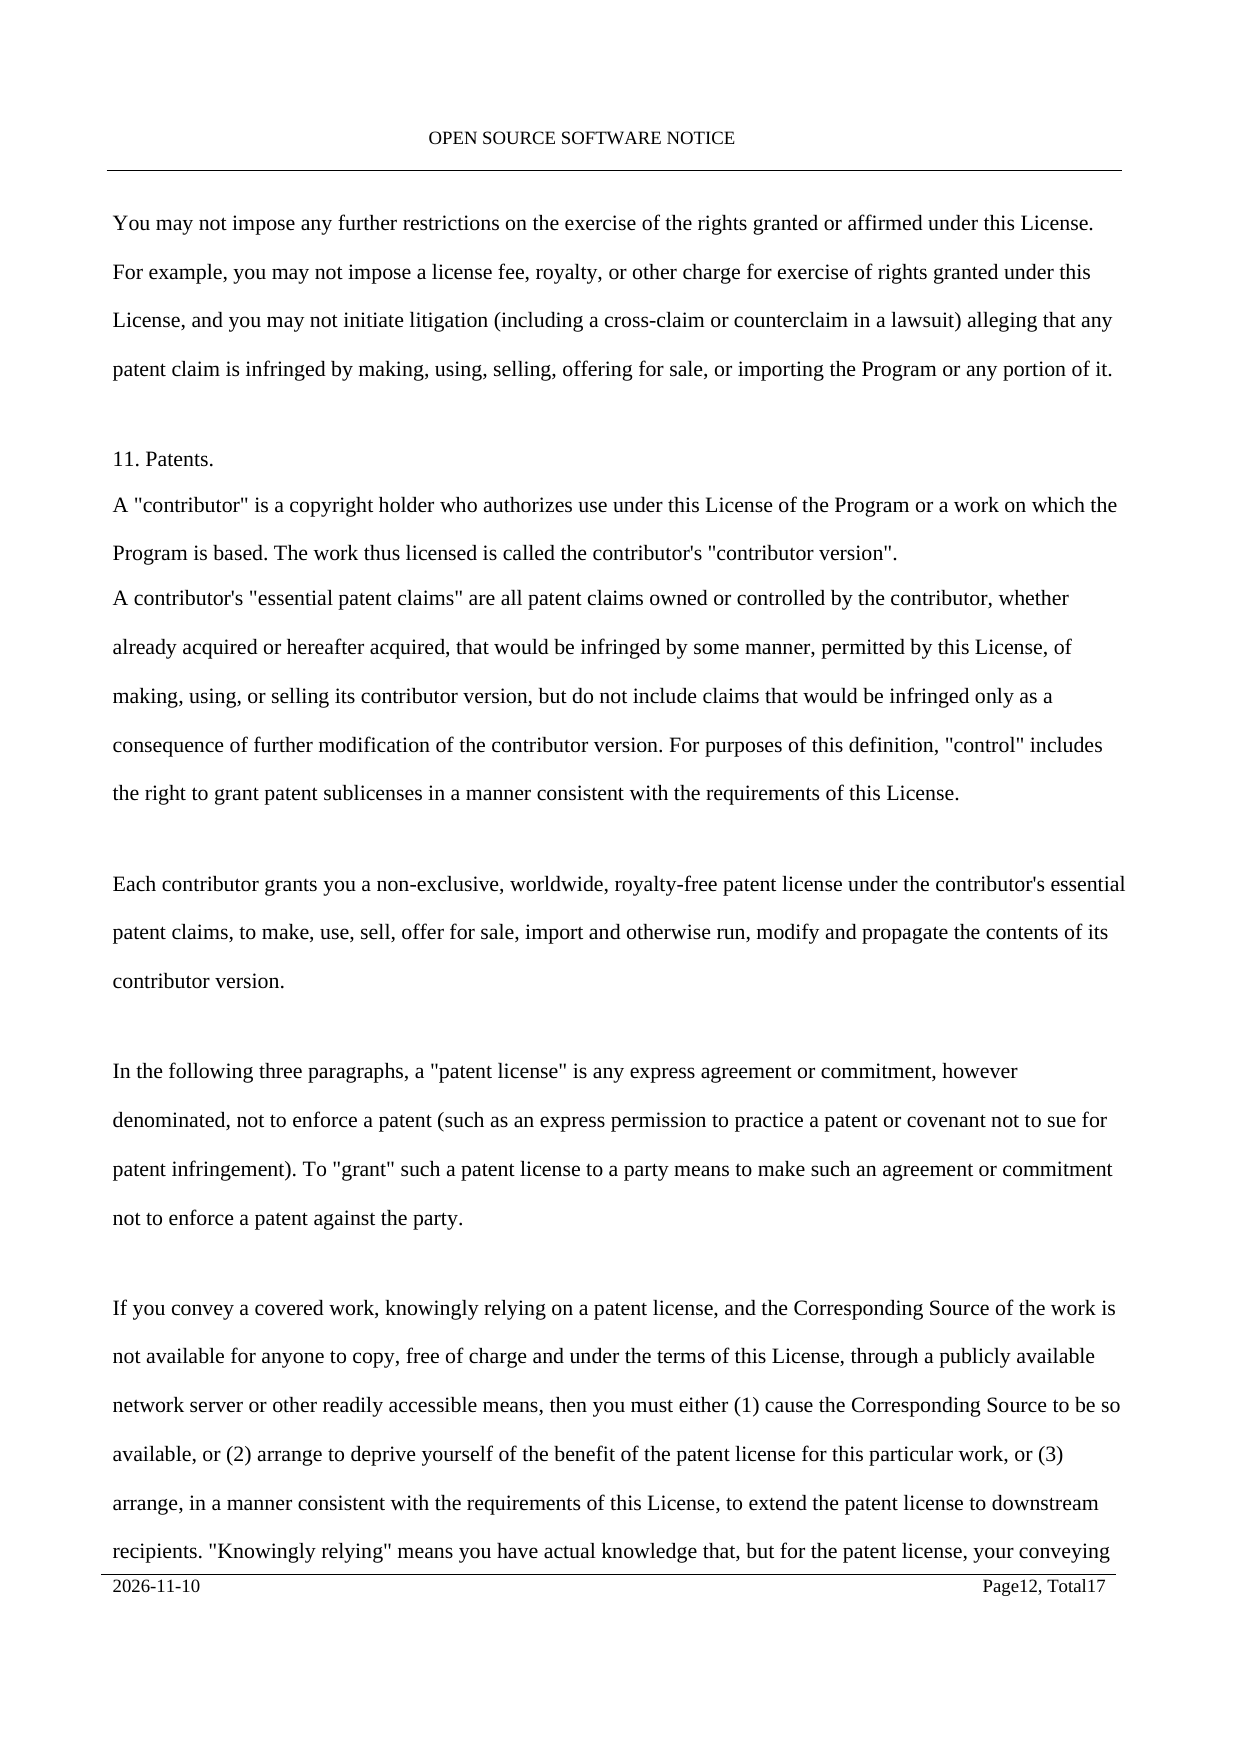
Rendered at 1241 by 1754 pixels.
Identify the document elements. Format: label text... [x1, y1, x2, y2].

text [112, 1291, 1128, 1567]
text 11. Patents. [112, 443, 1128, 475]
text A contributor's "essential patent claims" are all patent claims owned or controlled by the contributor, whether already acquired or hereafter acquired, that would be infringed by some manner, permitted by this License, of making, using, or selling its contributor version, but do not include claims that would be infringed only as a consequence of further modification of the contributor version. For purposes of this definition, "control" includes the right to grant patent sublicenses in a manner consistent with the requirements of this License. [112, 582, 1128, 809]
text A "contributor" is a copyright holder who authorizes use under this License of the Program or a work on which the Program is based. The work thus licensed is called the contributor's "contributor version". [112, 488, 1128, 569]
text You may not impose any further restrictions on the exercise of the rights granted or affirmed under this License. For example, you may not impose a license fee, royalty, or other charge for exercise of rights granted under this License, and you may not initiate litigation (including a cross-claim or counterclaim in a lawsuit) alleging that any patent claim is infringed by making, using, selling, offering for sale, or importing the Program or any portion of it. [112, 206, 1128, 385]
text Each contributor grants you a non-exclusive, worldwide, royalty-free patent license under the contributor's essential patent claims, to make, use, sell, offer for sale, import and otherwise run, modify and propagate the contents of its contributor version. [112, 867, 1128, 997]
text In the following three paragraphs, a "patent license" is any express agreement or commitment, however denominated, not to enforce a patent (such as an express permission to practice a patent or covenant not to sue for patent infringement). To "grant" such a patent license to a party means to make such an agreement or commitment not to enforce a patent against the party. [112, 1055, 1128, 1233]
